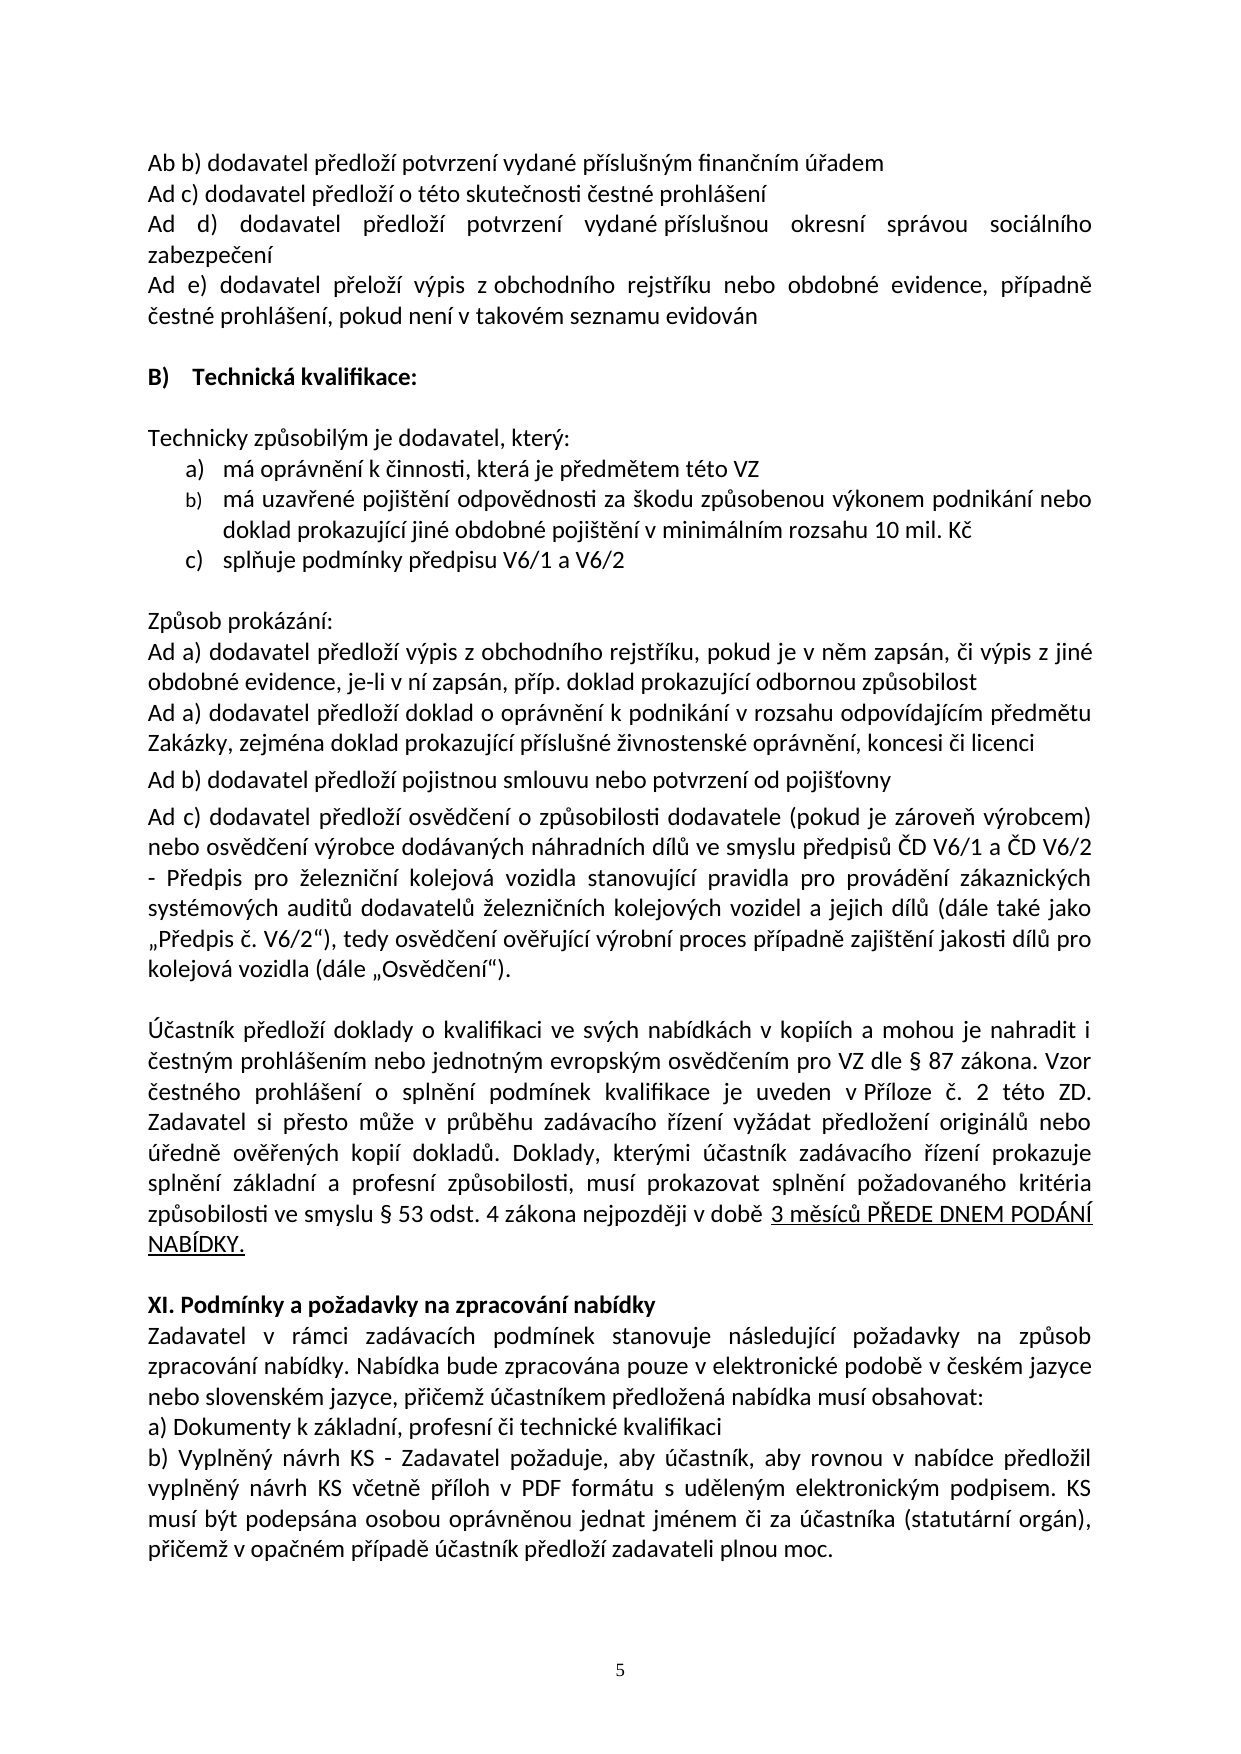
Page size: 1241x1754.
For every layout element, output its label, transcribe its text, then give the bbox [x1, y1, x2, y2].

text Technicky způsobilým je dodavatel, který: [148, 422, 1093, 453]
text Ab b) dodavatel předloží potvrzení vydané příslušným finančním úřadem [148, 148, 1093, 178]
text Ad c) dodavatel předloží osvědčení o způsobilosti dodavatele (pokud je zároveň výrobcem) nebo osvědčení výrobce dodávaných náhradních dílů ve smyslu předpisů ČD V6/1 a ČD V6/2 - Předpis pro železniční kolejová vozidla stanovující pravidla pro provádění zákaznických systémových auditů dodavatelů železničních kolejových vozidel a jejich dílů (dále také jako „Předpis č. V6/2“), tedy osvědčení ověřující výrobní proces případně zajištění jakosti dílů pro kolejová vozidla (dále „Osvědčení“). [148, 801, 1093, 984]
text XI. Podmínky a požadavky na zpracování nabídky [148, 1289, 1093, 1320]
text b) Vyplněný návrh KS - Zadavatel požaduje, aby účastník, aby rovnou v nabídce předložil vyplněný návrh KS včetně příloh v PDF formátu s uděleným elektronickým podpisem. KS musí být podepsána osobou oprávněnou jednat jménem či za účastníka (statutární orgán), přičemž v opačném případě účastník předloží zadavateli plnou moc. [148, 1442, 1093, 1564]
list Ad b) dodavatel předloží pojistnou smlouvu nebo potvrzení od pojišťovny [148, 764, 1093, 795]
list splňuje podmínky předpisu V6/1 a V6/2 [185, 544, 1093, 575]
text Účastník předloží doklady o kvalifikaci ve svých nabídkách v kopiích a mohou je nahradit i čestným prohlášením nebo jednotným evropským osvědčením pro VZ dle § 87 zákona. Vzor čestného prohlášení o splnění podmínek kvalifikace je uveden v Příloze č. 2 této ZD. Zadavatel si přesto může v průběhu zadávacího řízení vyžádat předložení originálů nebo úředně ověřených kopií dokladů. Doklady, kterými účastník zadávacího řízení prokazuje splnění základní a profesní způsobilosti, musí prokazovat splnění požadovaného kritéria způsobilosti ve smyslu § 53 odst. 4 zákona nejpozději v době 3 měsíců PŘEDE DNEM PODÁNÍ NABÍDKY. [148, 1015, 1093, 1259]
text Ad a) dodavatel předloží výpis z obchodního rejstříku, pokud je v něm zapsán, či výpis z jiné obdobné evidence, je-li v ní zapsán, příp. doklad prokazující odbornou způsobilost [148, 636, 1093, 697]
text a) Dokumenty k základní, profesní či technické kvalifikaci [148, 1411, 1093, 1442]
list Technická kvalifikace: [148, 361, 1093, 392]
list Ad a) dodavatel předloží doklad o oprávnění k podnikání v rozsahu odpovídajícím předmětu Zakázky, zejména doklad prokazující příslušné živnostenské oprávnění, koncesi či licenci [148, 697, 1093, 758]
text Ad d) dodavatel předloží potvrzení vydané příslušnou okresní správou sociálního zabezpečení [148, 209, 1093, 270]
list má oprávnění k činnosti, která je předmětem této VZ [185, 453, 1093, 483]
list má uzavřené pojištění odpovědnosti za škodu způsobenou výkonem podnikání nebo doklad prokazující jiné obdobné pojištění v minimálním rozsahu 10 mil. Kč [185, 483, 1093, 544]
text Zadavatel v rámci zadávacích podmínek stanovuje následující požadavky na způsob zpracování nabídky. Nabídka bude zpracována pouze v elektronické podobě v českém jazyce nebo slovenském jazyce, přičemž účastníkem předložená nabídka musí obsahovat: [148, 1320, 1093, 1411]
text Ad c) dodavatel předloží o této skutečnosti čestné prohlášení [148, 178, 1093, 209]
text Ad e) dodavatel přeloží výpis z obchodního rejstříku nebo obdobné evidence, případně čestné prohlášení, pokud není v takovém seznamu evidován [148, 270, 1093, 331]
text Způsob prokázání: [148, 605, 1093, 636]
